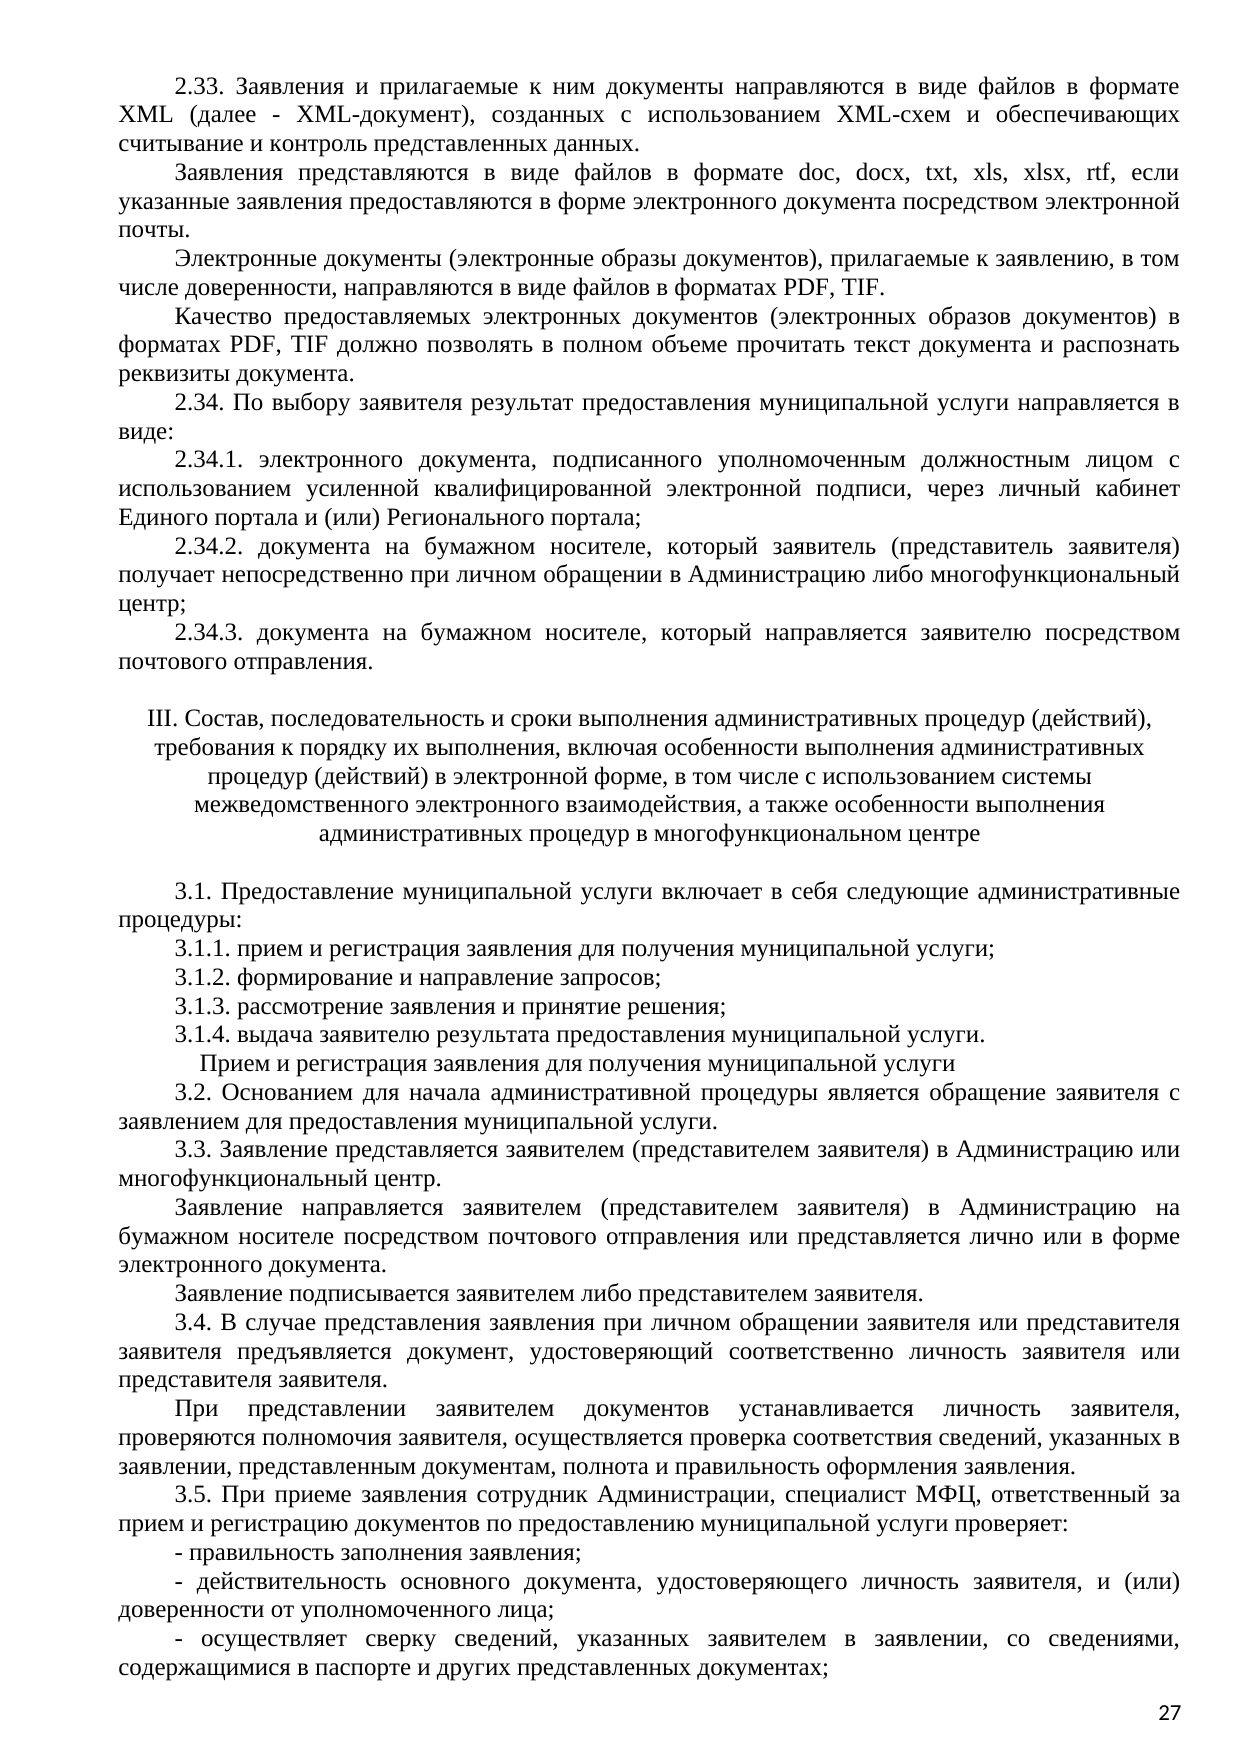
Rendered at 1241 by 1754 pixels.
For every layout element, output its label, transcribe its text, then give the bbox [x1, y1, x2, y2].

text Электронные документы (электронные образы документов), прилагаемые к заявлению, в том числе доверенности, направляются в виде файлов в форматах PDF, TIF. [118, 243, 1181, 301]
text Прием и регистрация заявления для получения муниципальной услуги [118, 1048, 1181, 1077]
text 3.5. При приеме заявления сотрудник Администрации, специалист МФЦ, ответственный за прием и регистрацию документов по предоставлению муниципальной услуги проверяет: [118, 1479, 1181, 1537]
text Заявление направляется заявителем (представителем заявителя) в Администрацию на бумажном носителе посредством почтового отправления или представляется лично или в форме электронного документа. [118, 1192, 1181, 1278]
text - правильность заполнения заявления; [118, 1537, 1181, 1566]
text При представлении заявителем документов устанавливается личность заявителя, проверяются полномочия заявителя, осуществляется проверка соответствия сведений, указанных в заявлении, представленным документам, полнота и правильность оформления заявления. [118, 1393, 1181, 1479]
text 3.4. В случае представления заявления при личном обращении заявителя или представителя заявителя предъявляется документ, удостоверяющий соответственно личность заявителя или представителя заявителя. [118, 1307, 1181, 1393]
text Заявление подписывается заявителем либо представителем заявителя. [118, 1278, 1181, 1307]
text 2.34.1. электронного документа, подписанного уполномоченным должностным лицом с использованием усиленной квалифицированной электронной подписи, через личный кабинет Единого портала и (или) Регионального портала; [118, 444, 1181, 531]
text Качество предоставляемых электронных документов (электронных образов документов) в форматах PDF, TIF должно позволять в полном объеме прочитать текст документа и распознать реквизиты документа. [118, 301, 1181, 387]
text - действительность основного документа, удостоверяющего личность заявителя, и (или) доверенности от уполномоченного лица; [118, 1566, 1181, 1623]
text 2.34.2. документа на бумажном носителе, который заявитель (представитель заявителя) получает непосредственно при личном обращении в Администрацию либо многофункциональный центр; [118, 531, 1181, 617]
text 3.1.3. рассмотрение заявления и принятие решения; [118, 991, 1181, 1019]
text 3.1.1. прием и регистрация заявления для получения муниципальной услуги; [118, 933, 1181, 962]
text 2.34.3. документа на бумажном носителе, который направляется заявителю посредством почтового отправления. [118, 617, 1181, 674]
text 3.1.2. формирование и направление запросов; [118, 962, 1181, 991]
text 3.3. Заявление представляется заявителем (представителем заявителя) в Администрацию или многофункциональный центр. [118, 1134, 1181, 1192]
text 3.1.4. выдача заявителю результата предоставления муниципальной услуги. [118, 1019, 1181, 1048]
text III. Состав, последовательность и сроки выполнения административных процедур (действий), требования к порядку их выполнения, включая особенности выполнения административных процедур (действий) в электронной форме, в том числе с использованием системы межведомственного электронного взаимодействия, а также особенности выполнения административных процедур в многофункциональном центре [118, 703, 1181, 847]
text 2.34. По выбору заявителя результат предоставления муниципальной услуги направляется в виде: [118, 387, 1181, 444]
text 3.1. Предоставление муниципальной услуги включает в себя следующие административные процедуры: [118, 876, 1181, 933]
text - осуществляет сверку сведений, указанных заявителем в заявлении, со сведениями, содержащимися в паспорте и других представленных документах; [118, 1623, 1181, 1681]
text Заявления представляются в виде файлов в формате doc, docx, txt, xls, xlsx, rtf, если указанные заявления предоставляются в форме электронного документа посредством электронной почты. [118, 157, 1181, 243]
text 2.33. Заявления и прилагаемые к ним документы направляются в виде файлов в формате XML (далее - XML-документ), созданных с использованием XML-схем и обеспечивающих считывание и контроль представленных данных. [118, 71, 1181, 157]
text 3.2. Основанием для начала административной процедуры является обращение заявителя с заявлением для предоставления муниципальной услуги. [118, 1077, 1181, 1134]
